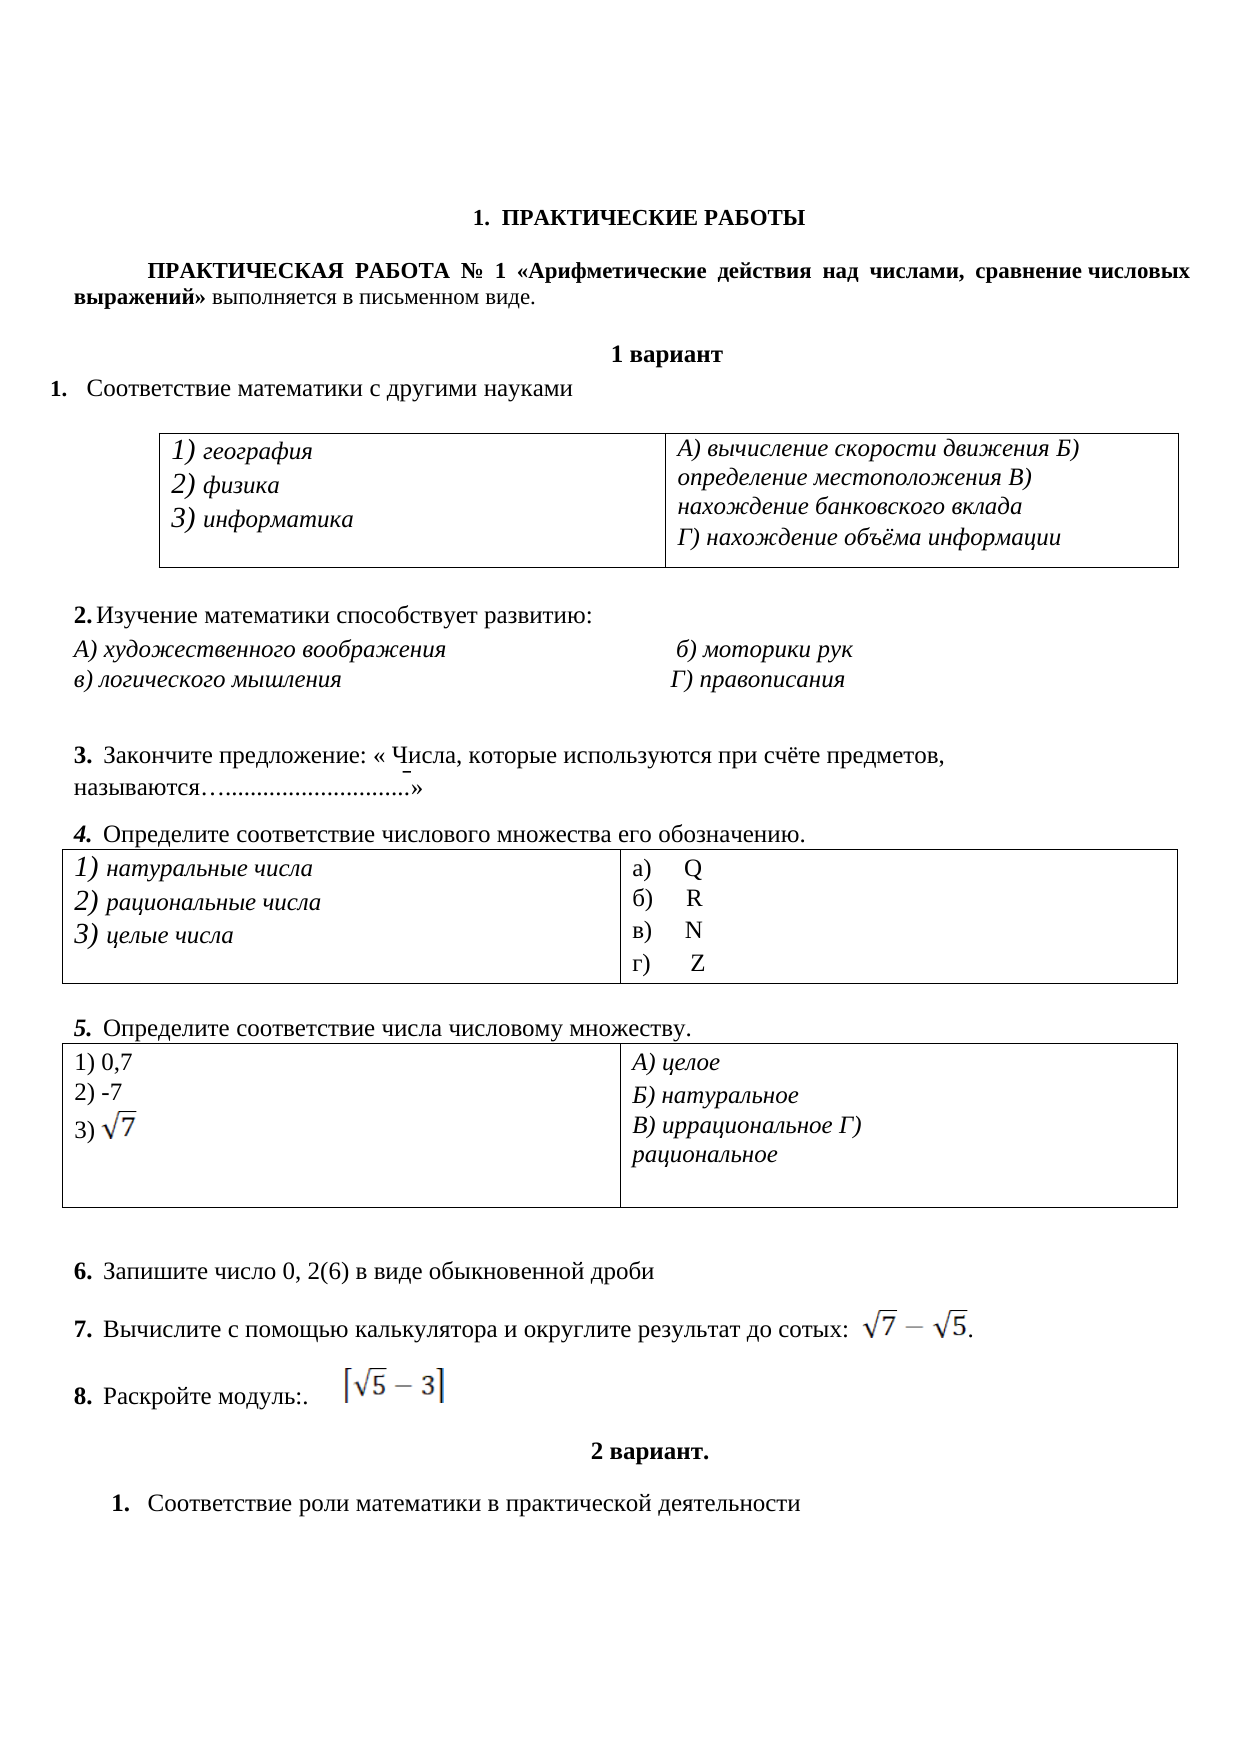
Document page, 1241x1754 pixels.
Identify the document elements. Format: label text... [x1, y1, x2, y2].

text в) логического мышления Г) правописания [74, 664, 1207, 693]
text А) художественного воображения б) моторики рук [74, 630, 1207, 664]
subtitle 2 вариант. [93, 1436, 1207, 1465]
table_header А) целое Б) натуральное В) иррациональное Г) рациональное [621, 1044, 1177, 1207]
list Запишите число 0, 2(6) в виде обыкновенной дроби [73, 1256, 1207, 1285]
list Закончите предложение: « Числа, которые используются при счёте предметов, называются… » [74, 741, 1085, 800]
list Определите соответствие числа числовому множеству. [73, 1013, 1207, 1042]
list Определите соответствие числового множества его обозначению. [73, 819, 1207, 848]
picture [344, 1368, 444, 1403]
list Соответствие роли математики в практической деятельности [111, 1488, 1207, 1517]
table_header а) Q б) R в) N г) Z [621, 850, 1177, 983]
table_header А) вычисление скорости движения Б) определение местоположения В) нахождение банковского вклада Г) нахождение объёма информации [666, 434, 1178, 567]
list Раскройте модуль:. [73, 1381, 1207, 1410]
list Вычислите с помощью калькулятора и округлите результат до сотых: . [73, 1310, 1207, 1343]
picture [101, 1111, 137, 1139]
table_header 1) 0,7 2) -7 3) [63, 1044, 620, 1207]
table_header география физика информатика [160, 434, 665, 567]
list Изучение математики способствует развитию: [73, 597, 1207, 630]
text 1. ПРАКТИЧЕСКИЕ РАБОТЫ [473, 204, 1207, 231]
list Соответствие математики с другими науками [50, 370, 716, 403]
table_header натуральные числа рациональные числа целые числа [63, 850, 620, 983]
picture [862, 1310, 968, 1338]
subtitle 1 вариант [50, 336, 723, 370]
text ПРАКТИЧЕСКАЯ РАБОТА № 1 «Арифметические действия над числами, сравнение числовых выражений» выполняется в письменном виде. [74, 257, 1207, 309]
